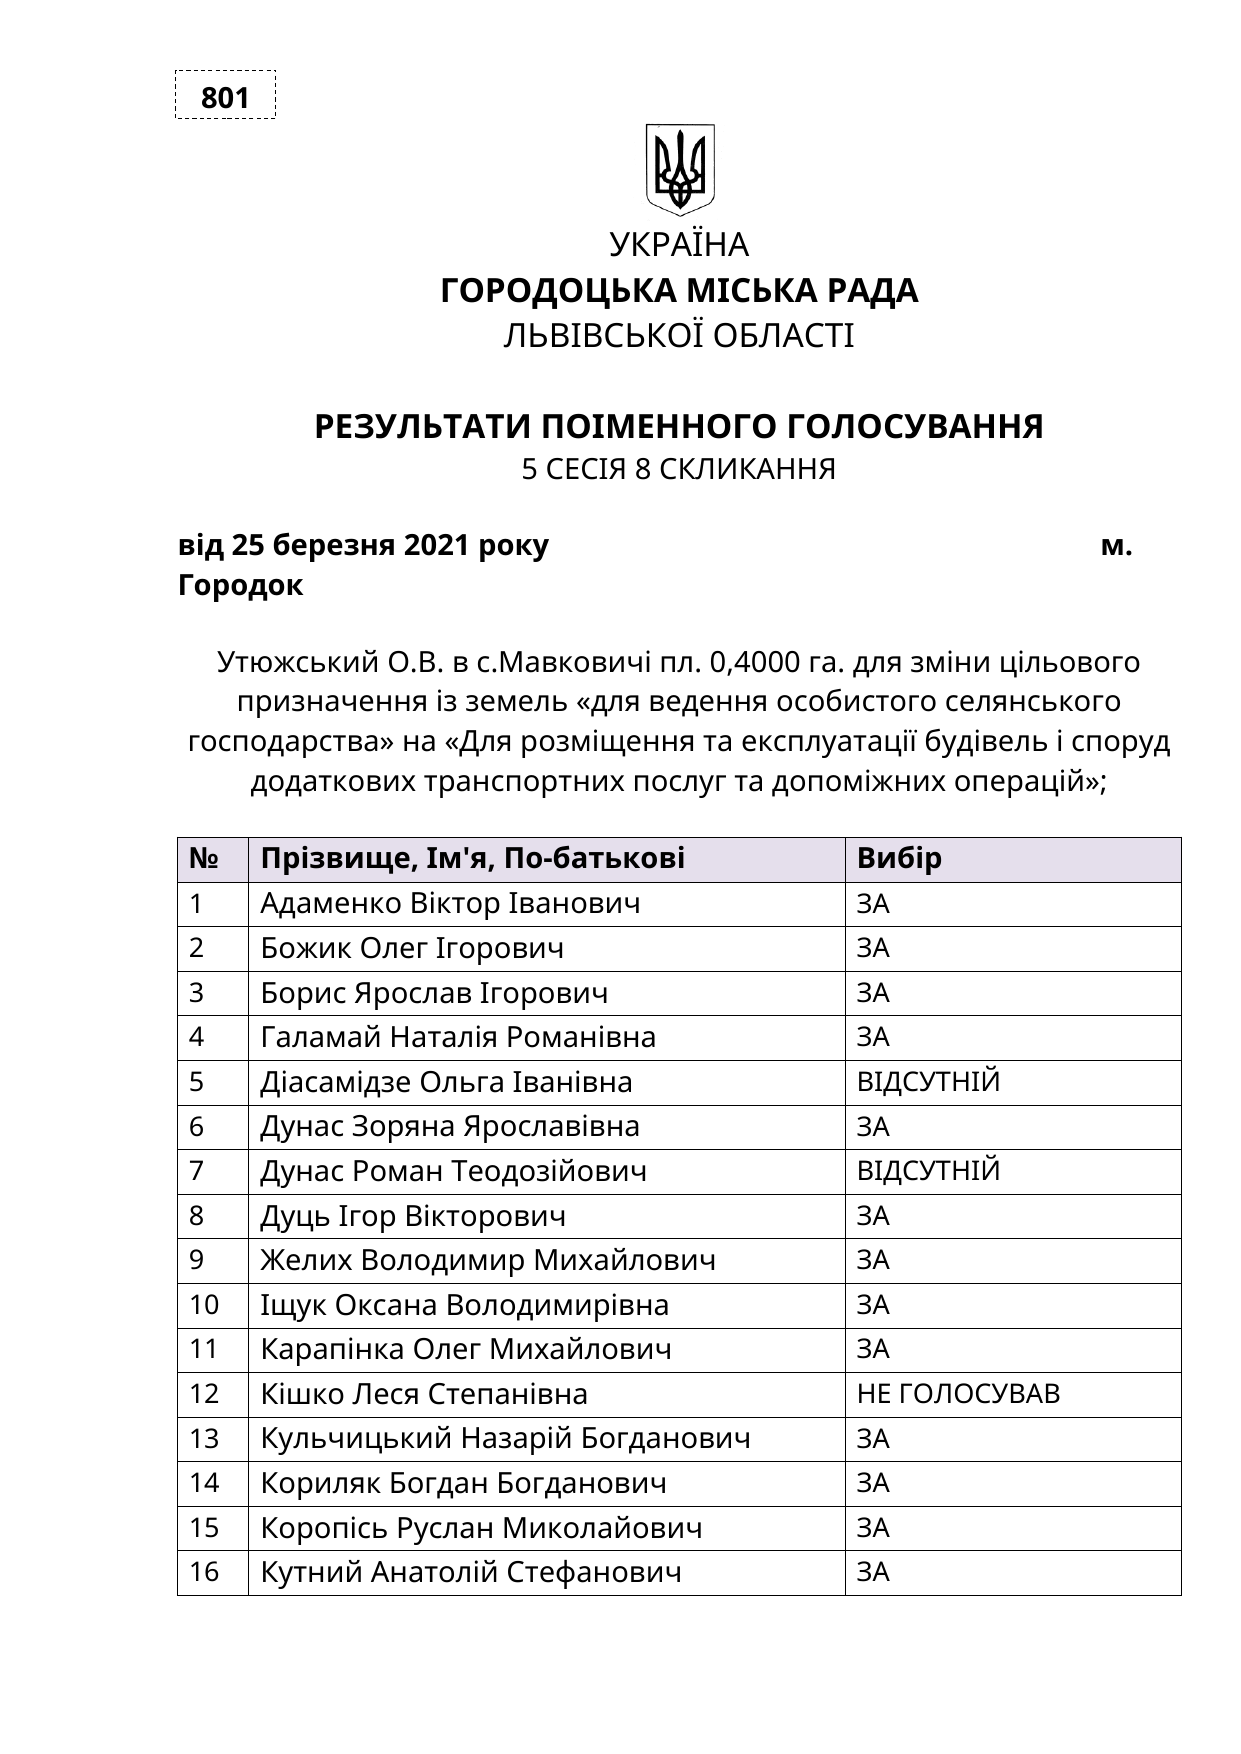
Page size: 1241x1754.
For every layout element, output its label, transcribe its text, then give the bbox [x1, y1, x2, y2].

table_cell Кориляк Богдан Богданович [249, 1462, 845, 1506]
table_cell Адаменко Віктор Іванович [249, 883, 845, 926]
table_header Прізвище, Ім'я, По-батькові [249, 838, 845, 882]
table_cell ЗА [846, 927, 1181, 971]
table_cell 3 [178, 972, 248, 1015]
table_cell 7 [178, 1150, 248, 1194]
text ЛЬВІВСЬКОЇ ОБЛАСТІ [177, 312, 1181, 357]
table_cell 9 [178, 1239, 248, 1283]
table_cell Галамай Наталія Романівна [249, 1016, 845, 1060]
table_cell 16 [178, 1551, 248, 1595]
table_cell 15 [178, 1507, 248, 1550]
table_cell ЗА [846, 1239, 1181, 1283]
table_cell 8 [178, 1195, 248, 1238]
table_cell ЗА [846, 1462, 1181, 1506]
table_cell ЗА [846, 1551, 1181, 1595]
table_cell 13 [178, 1418, 248, 1461]
table_cell Божик Олег Ігорович [249, 927, 845, 971]
table_cell 5 [178, 1061, 248, 1104]
table_cell ЗА [846, 1329, 1181, 1372]
table_cell ЗА [846, 883, 1181, 926]
table_cell 6 [178, 1106, 248, 1149]
table_cell Желих Володимир Михайлович [249, 1239, 845, 1283]
table_cell Дунас Зоряна Ярославівна [249, 1106, 845, 1149]
table_cell ЗА [846, 1507, 1181, 1550]
text РЕЗУЛЬТАТИ ПОІМЕННОГО ГОЛОСУВАННЯ [177, 403, 1181, 448]
table_cell Коропісь Руслан Миколайович [249, 1507, 845, 1550]
table_header Вибір [846, 838, 1181, 882]
picture [633, 118, 726, 221]
table_cell Кішко Леся Степанівна [249, 1373, 845, 1417]
table_cell Кутний Анатолій Стефанович [249, 1551, 845, 1595]
table_cell Дуць Ігор Вікторович [249, 1195, 845, 1238]
table_cell ЗА [846, 1016, 1181, 1060]
table_cell ЗА [846, 1284, 1181, 1327]
table_cell Іщук Оксана Володимирівна [249, 1284, 845, 1327]
table_header № [178, 838, 248, 882]
table_cell 1 [178, 883, 248, 926]
table_cell ЗА [846, 1106, 1181, 1149]
table_cell ЗА [846, 1195, 1181, 1238]
text 5 СЕСІЯ 8 СКЛИКАННЯ [177, 448, 1181, 488]
text ГОРОДОЦЬКА МІСЬКА РАДА [177, 266, 1181, 312]
table_cell Дунас Роман Теодозійович [249, 1150, 845, 1194]
table_cell 11 [178, 1329, 248, 1372]
table_cell 4 [178, 1016, 248, 1060]
table_cell ВІДСУТНІЙ [846, 1061, 1181, 1104]
text від 25 березня 2021 року м. Городок [177, 525, 1181, 604]
table_cell ЗА [846, 972, 1181, 1015]
table_cell 12 [178, 1373, 248, 1417]
table_cell Борис Ярослав Ігорович [249, 972, 845, 1015]
table_cell 14 [178, 1462, 248, 1506]
table_cell Діасамідзе Ольга Іванівна [249, 1061, 845, 1104]
table_cell Кульчицький Назарій Богданович [249, 1418, 845, 1461]
table_cell НЕ ГОЛОСУВАВ [846, 1373, 1181, 1417]
table_cell ВІДСУТНІЙ [846, 1150, 1181, 1194]
table_cell Карапінка Олег Михайлович [249, 1329, 845, 1372]
table_cell 10 [178, 1284, 248, 1327]
table_cell 2 [178, 927, 248, 971]
text Утюжський О.В. в с.Мавковичі пл. 0,4000 га. для зміни цільового призначення із земель «для ведення особистого селянського господарства» на «Для розміщення та експлуатації будівель і споруд додаткових транспортних послуг та допоміжних операцій»; [177, 641, 1181, 800]
table_cell ЗА [846, 1418, 1181, 1461]
text УКРАЇНА [177, 221, 1181, 266]
